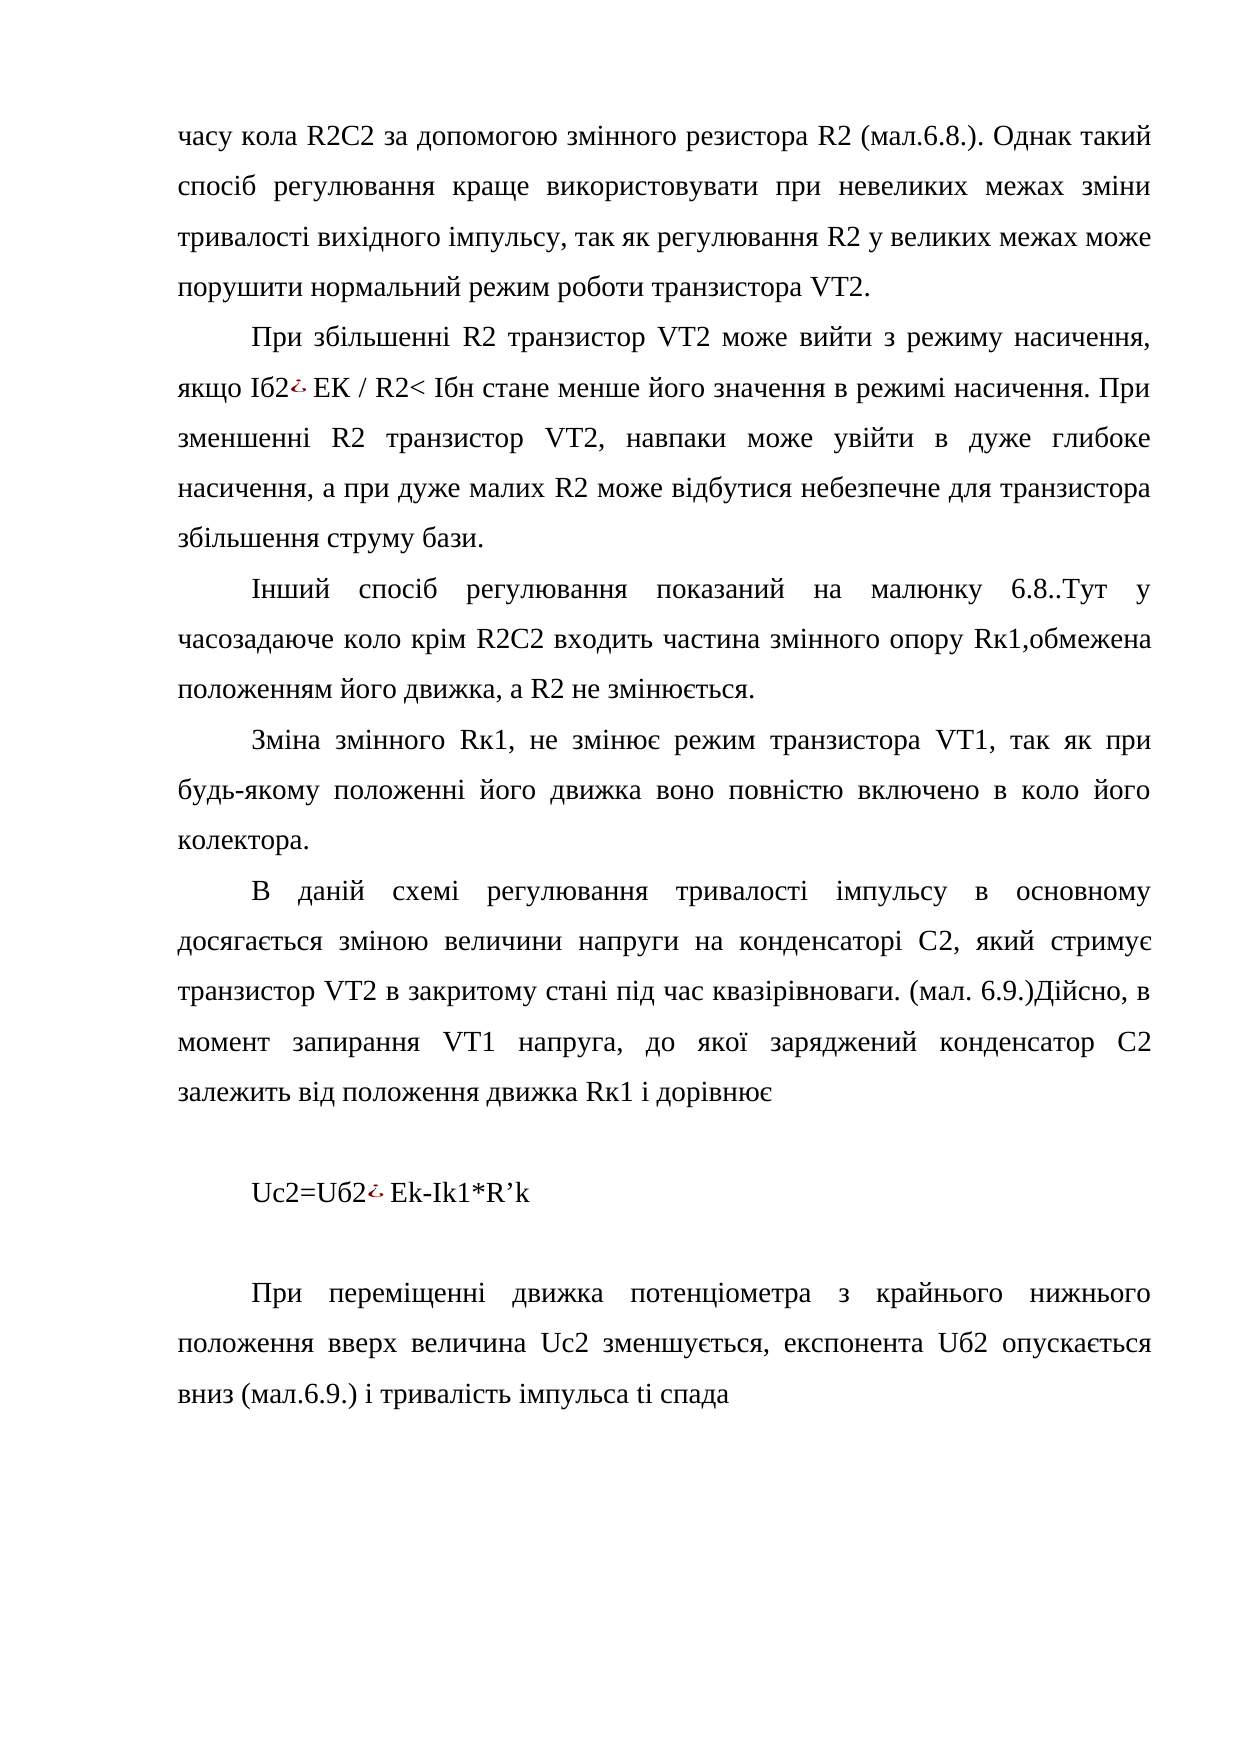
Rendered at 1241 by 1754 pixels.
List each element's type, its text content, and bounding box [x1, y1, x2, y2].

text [177, 118, 1152, 303]
text Зміна змінного Rк1, не змінює режим транзистора VT1, так як при будь-якому положенні його движка воно повністю включено в коло його колектора. [177, 722, 1152, 856]
text При збільшенні R2 транзистор VT2 може вийти з режиму насичення, якщо Iб2ЕК / R2< Iбн стане менше його значення в режимі насичення. При зменшенні R2 транзистор VT2, навпаки може увійти в дуже глибоке насичення, а при дуже малих R2 може відбутися небезпечне для транзистора збільшення струму бази. [177, 319, 1152, 554]
text В даній схемі регулювання тривалості імпульсу в основному досягається зміною величини напруги на конденсаторі С2, який стримує транзистор VT2 в закритому стані під час квазірівноваги. (мал. 6.9.)Дійсно, в момент запирання VT1 напруга, до якої заряджений конденсатор С2 залежить від положення движка Rк1 і дорівнює [177, 873, 1152, 1108]
text При переміщенні движка потенціометра з крайнього нижнього положення вверх величина Uc2 зменшується, експонента Uб2 опускається вниз (мал.6.9.) і тривалість імпульса ti спада [177, 1275, 1152, 1409]
text Uc2=Uб2Ek-Ik1*R’k [177, 1175, 1152, 1208]
text Інший спосіб регулювання показаний на малюнку 6.8..Тут у часозадаюче коло крім R2C2 входить частина змінного опору Rк1,обмежена положенням його движка, а R2 не змінюється. [177, 571, 1152, 705]
